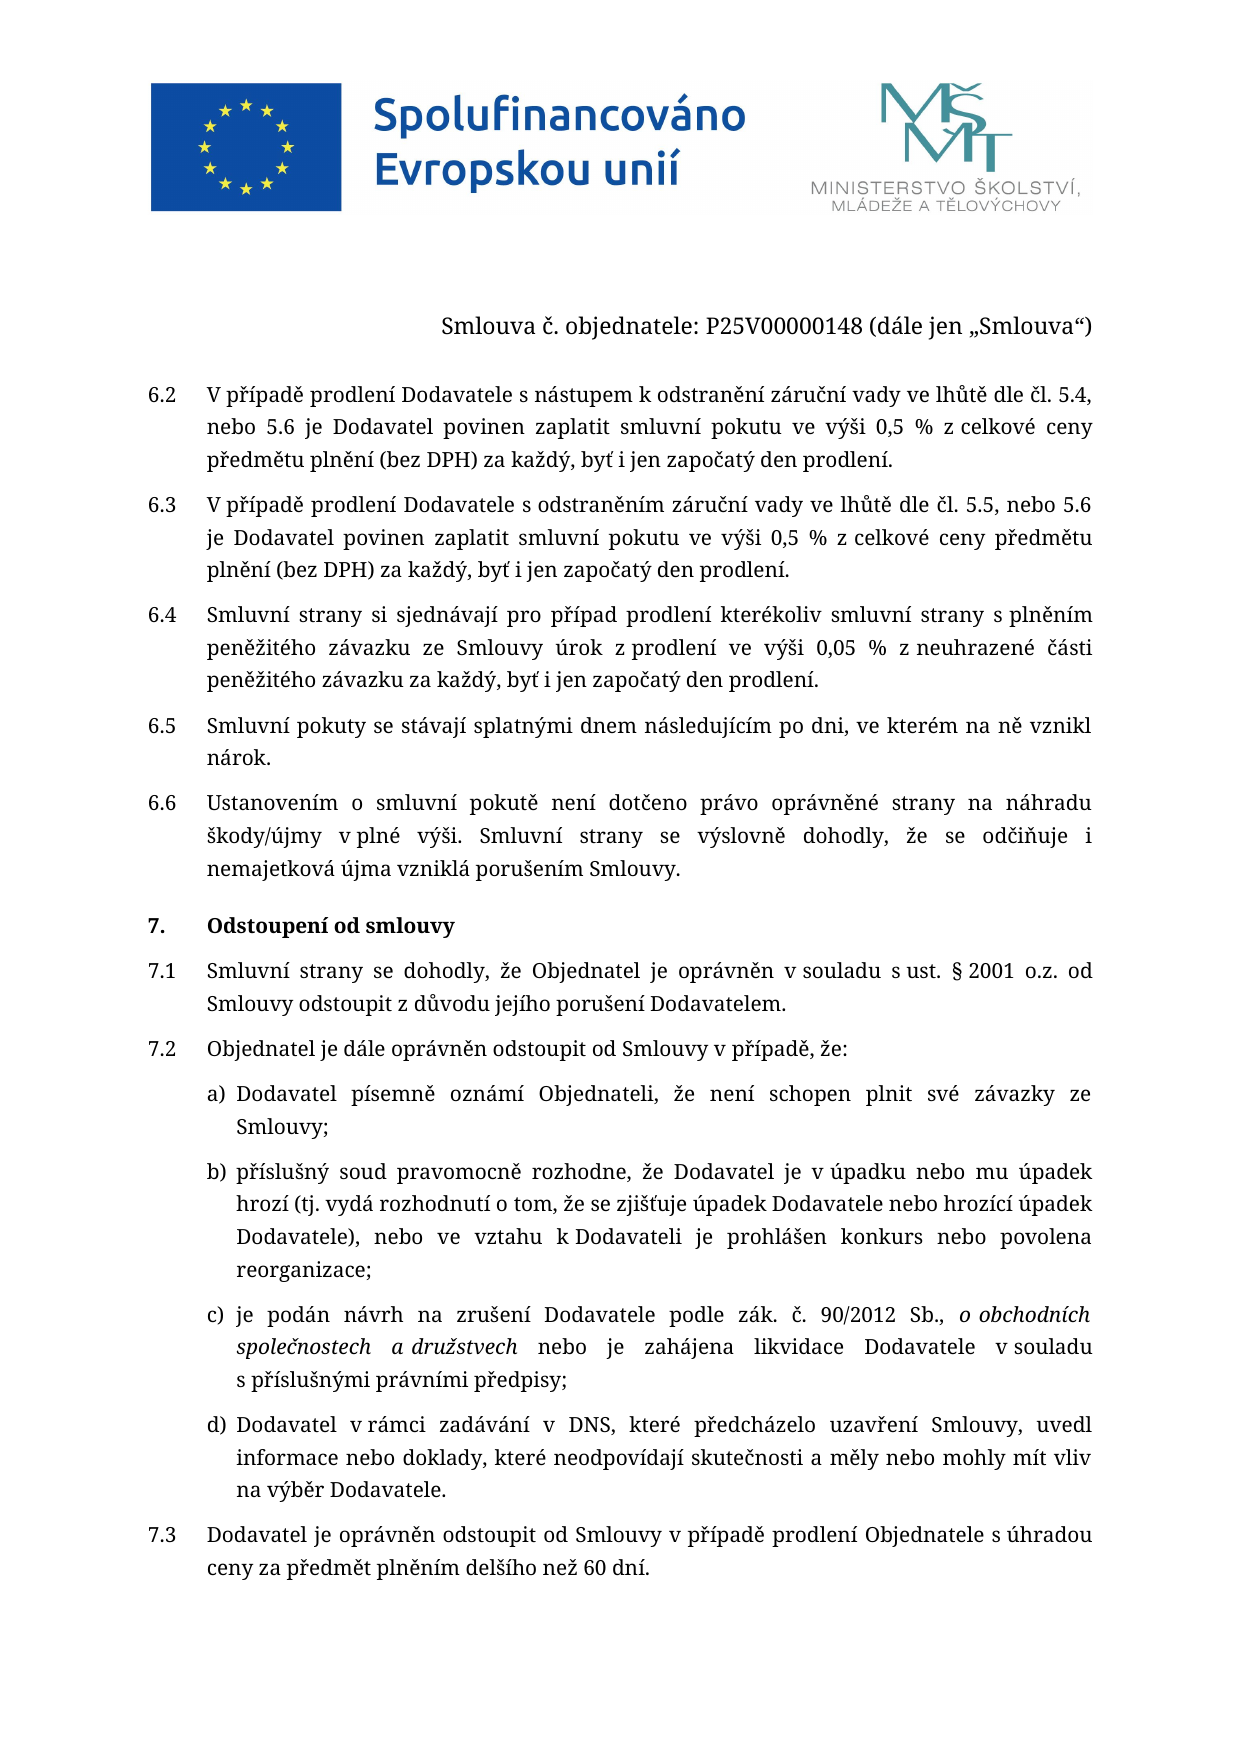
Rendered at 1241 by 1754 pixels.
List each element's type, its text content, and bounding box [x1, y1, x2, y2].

picture [147, 80, 1093, 215]
list V případě prodlení Dodavatele s odstraněním záruční vady ve lhůtě dle čl. 5.5, nebo 5.6 je Dodavatel povinen zaplatit smluvní pokutu ve výši 0,5 % z celkové ceny předmětu plnění (bez DPH) za každý, byť i jen započatý den prodlení. [148, 490, 1093, 584]
list Dodavatel písemně oznámí Objednateli, že není schopen plnit své závazky ze Smlouvy; [207, 1079, 1093, 1140]
list příslušný soud pravomocně rozhodne, že Dodavatel je v úpadku nebo mu úpadek hrozí (tj. vydá rozhodnutí o tom, že se zjišťuje úpadek Dodavatele nebo hrozící úpadek Dodavatele), nebo ve vztahu k Dodavateli je prohlášen konkurs nebo povolena reorganizace; [207, 1157, 1093, 1283]
list Odstoupení od smlouvy [148, 911, 1093, 940]
list je podán návrh na zrušení Dodavatele podle zák. č. 90/2012 Sb., o obchodních společnostech a družstvech nebo je zahájena likvidace Dodavatele v souladu s příslušnými právními předpisy; [207, 1300, 1093, 1393]
list Smluvní strany si sjednávají pro případ prodlení kterékoliv smluvní strany s plněním peněžitého závazku ze Smlouvy úrok z prodlení ve výši 0,05 % z neuhrazené části peněžitého závazku za každý, byť i jen započatý den prodlení. [148, 600, 1093, 694]
list Objednatel je dále oprávněn odstoupit od Smlouvy v případě, že: [148, 1034, 1093, 1062]
list Dodavatel je oprávněn odstoupit od Smlouvy v případě prodlení Objednatele s úhradou ceny za předmět plněním delšího než 60 dní. [148, 1520, 1093, 1581]
list Ustanovením o smluvní pokutě není dotčeno právo oprávněné strany na náhradu škody/újmy v plné výši. Smluvní strany se výslovně dohodly, že se odčiňuje i nemajetková újma vzniklá porušením Smlouvy. [148, 788, 1093, 882]
list Smluvní pokuty se stávají splatnými dnem následujícím po dni, ve kterém na ně vznikl nárok. [148, 711, 1093, 772]
list Smluvní strany se dohodly, že Objednatel je oprávněn v souladu s ust. § 2001 o.z. od Smlouvy odstoupit z důvodu jejího porušení Dodavatelem. [148, 956, 1093, 1017]
list V případě prodlení Dodavatele s nástupem k odstranění záruční vady ve lhůtě dle čl. 5.4, nebo 5.6 je Dodavatel povinen zaplatit smluvní pokutu ve výši 0,5 % z celkové ceny předmětu plnění (bez DPH) za každý, byť i jen započatý den prodlení. [148, 380, 1093, 473]
list Dodavatel v rámci zadávání v DNS, které předcházelo uzavření Smlouvy, uvedl informace nebo doklady, které neodpovídají skutečnosti a měly nebo mohly mít vliv na výběr Dodavatele. [207, 1410, 1093, 1504]
